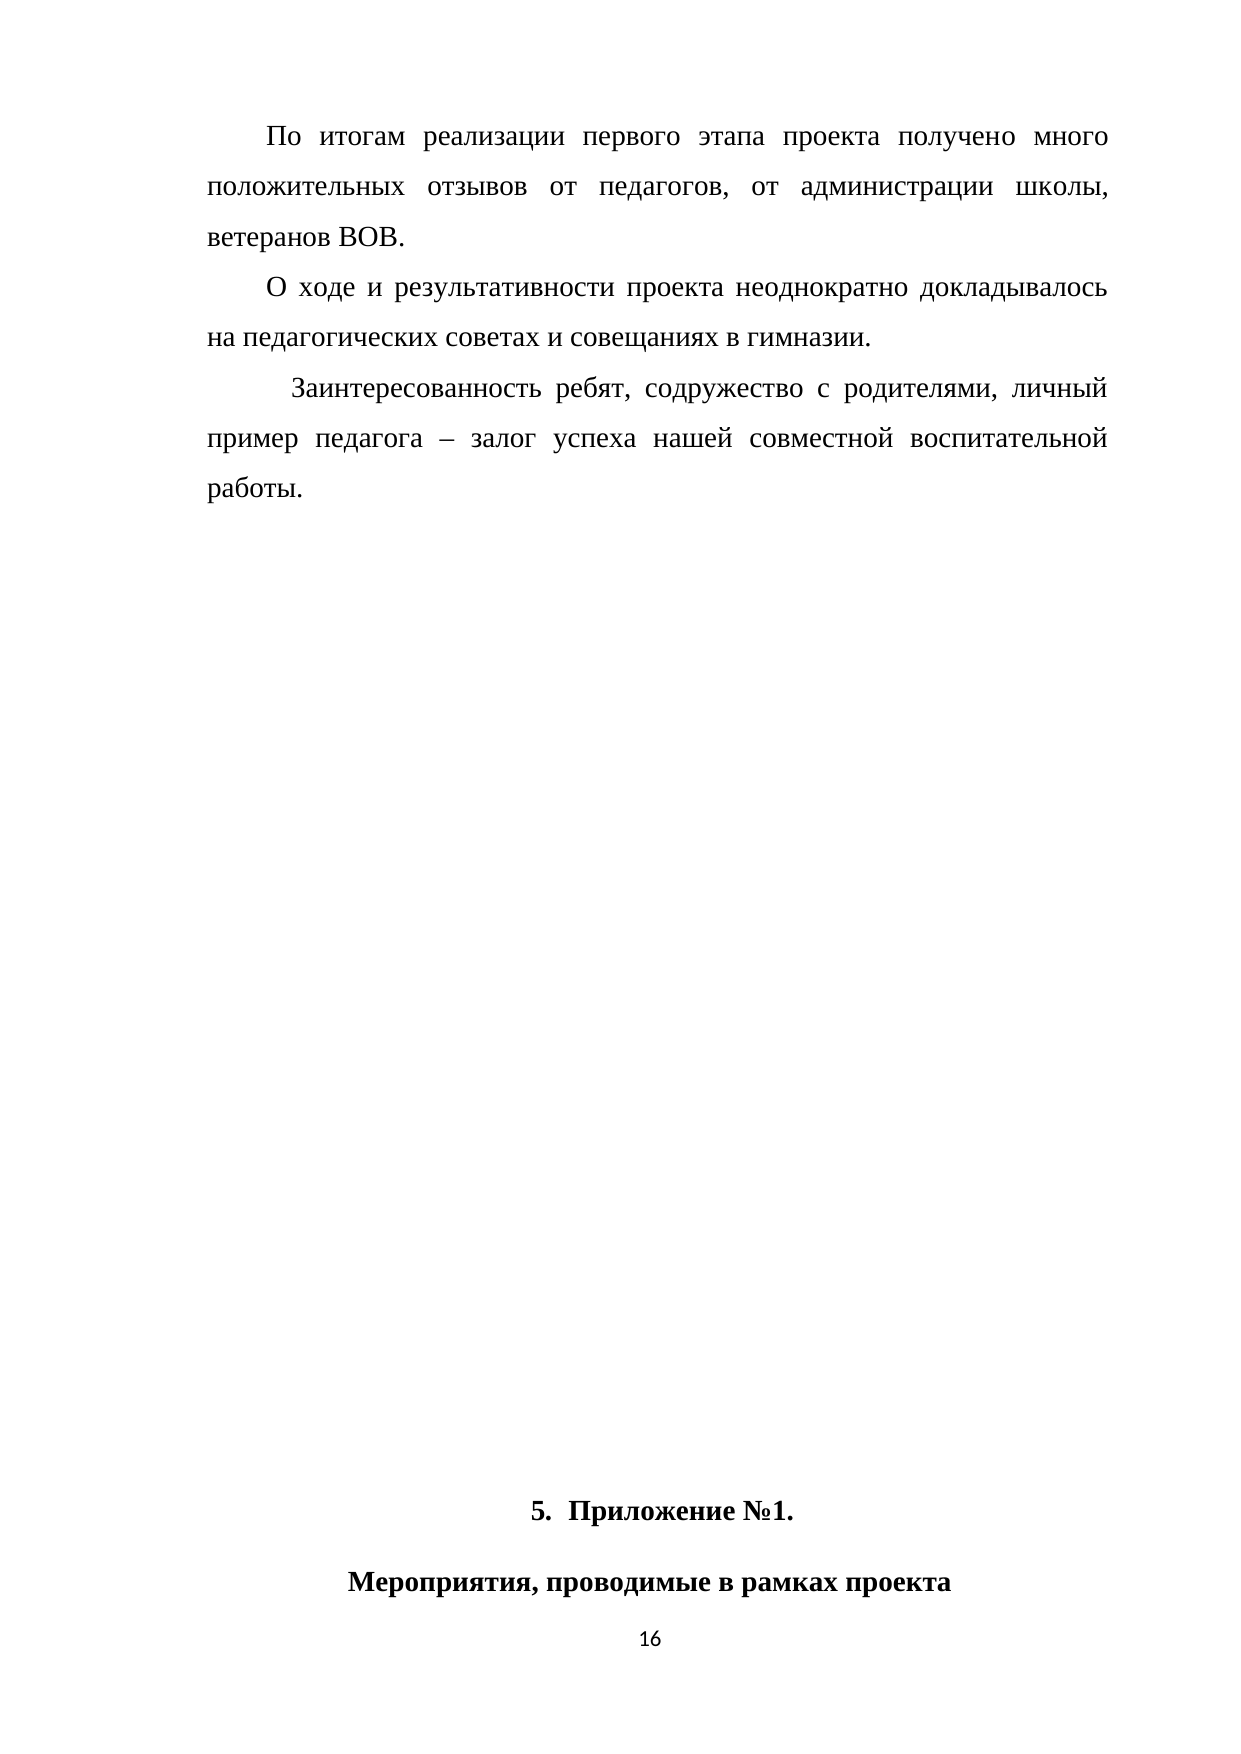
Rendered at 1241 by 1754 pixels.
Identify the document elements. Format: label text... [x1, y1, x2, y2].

text Заинтересованность ребят, содружество с родителями, личный пример педагога – залог успеха нашей совместной воспитательной работы. [207, 370, 1108, 504]
text О ходе и результативности проекта неоднократно докладывалось на педагогических советах и совещаниях в гимназии. [207, 269, 1108, 353]
text Мероприятия, проводимые в рамках проекта [177, 1564, 1122, 1597]
text По итогам реализации первого этапа проекта получено много положительных отзывов от педагогов, от администрации школы, ветеранов ВОВ. [207, 118, 1108, 252]
list Приложение №1. [215, 1493, 1110, 1526]
